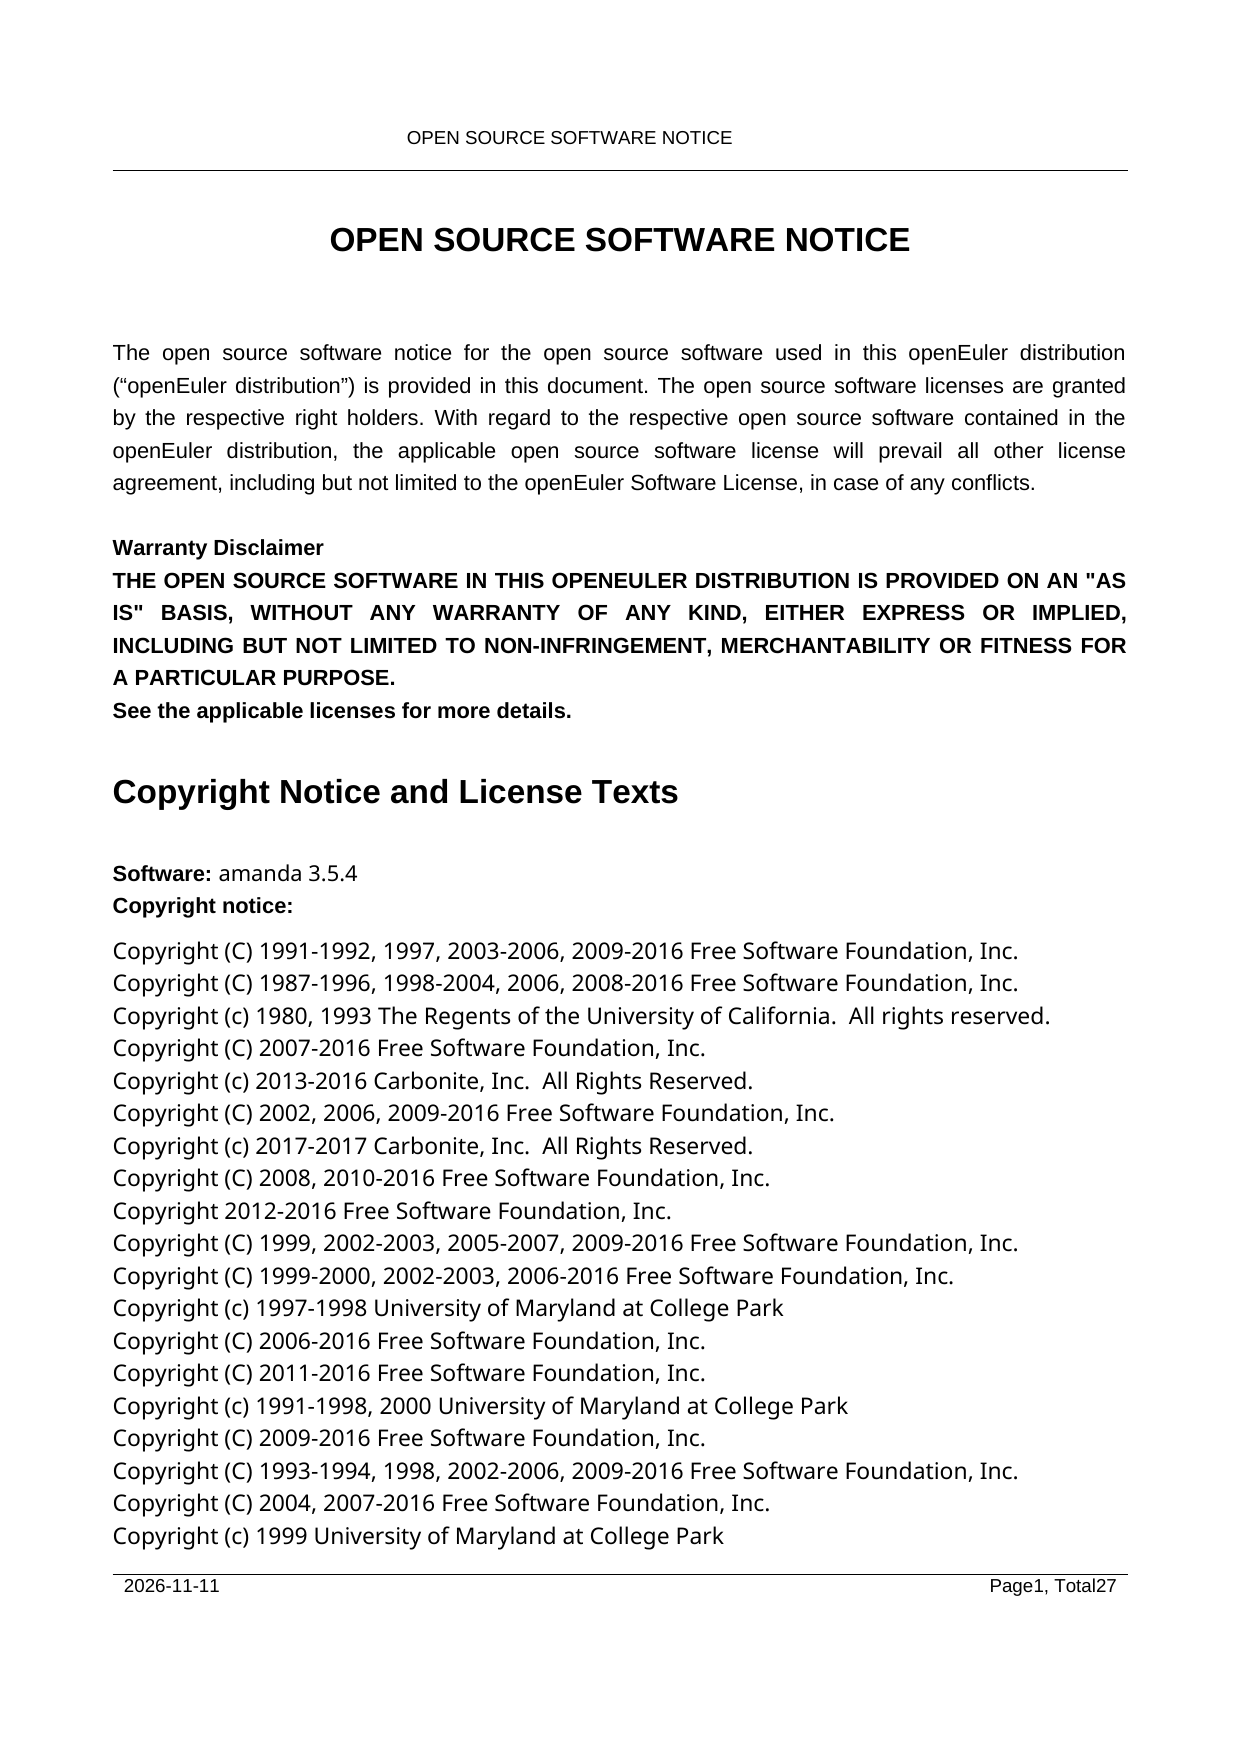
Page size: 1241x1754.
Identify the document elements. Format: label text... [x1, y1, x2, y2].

text Copyright Notice and License Texts [112, 759, 1128, 824]
title Software: amanda 3.5.4 [112, 856, 1128, 889]
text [112, 934, 1128, 1551]
text Copyright notice: [112, 889, 1128, 921]
text Warranty Disclaimer [112, 531, 1128, 564]
text THE OPEN SOURCE SOFTWARE IN THIS OPENEULER DISTRIBUTION IS PROVIDED ON AN "AS IS" BASIS, WITHOUT ANY WARRANTY OF ANY KIND, EITHER EXPRESS OR IMPLIED, INCLUDING BUT NOT LIMITED TO NON-INFRINGEMENT, MERCHANTABILITY OR FITNESS FOR A PARTICULAR PURPOSE. See the applicable licenses for more details. [112, 564, 1128, 726]
text OPEN SOURCE SOFTWARE NOTICE [112, 206, 1128, 271]
text The open source software notice for the open source software used in this openEuler distribution (“openEuler distribution”) is provided in this document. The open source software licenses are granted by the respective right holders. With regard to the respective open source software contained in the openEuler distribution, the applicable open source software license will prevail all other license agreement, including but not limited to the openEuler Software License, in case of any conflicts. [112, 336, 1128, 499]
